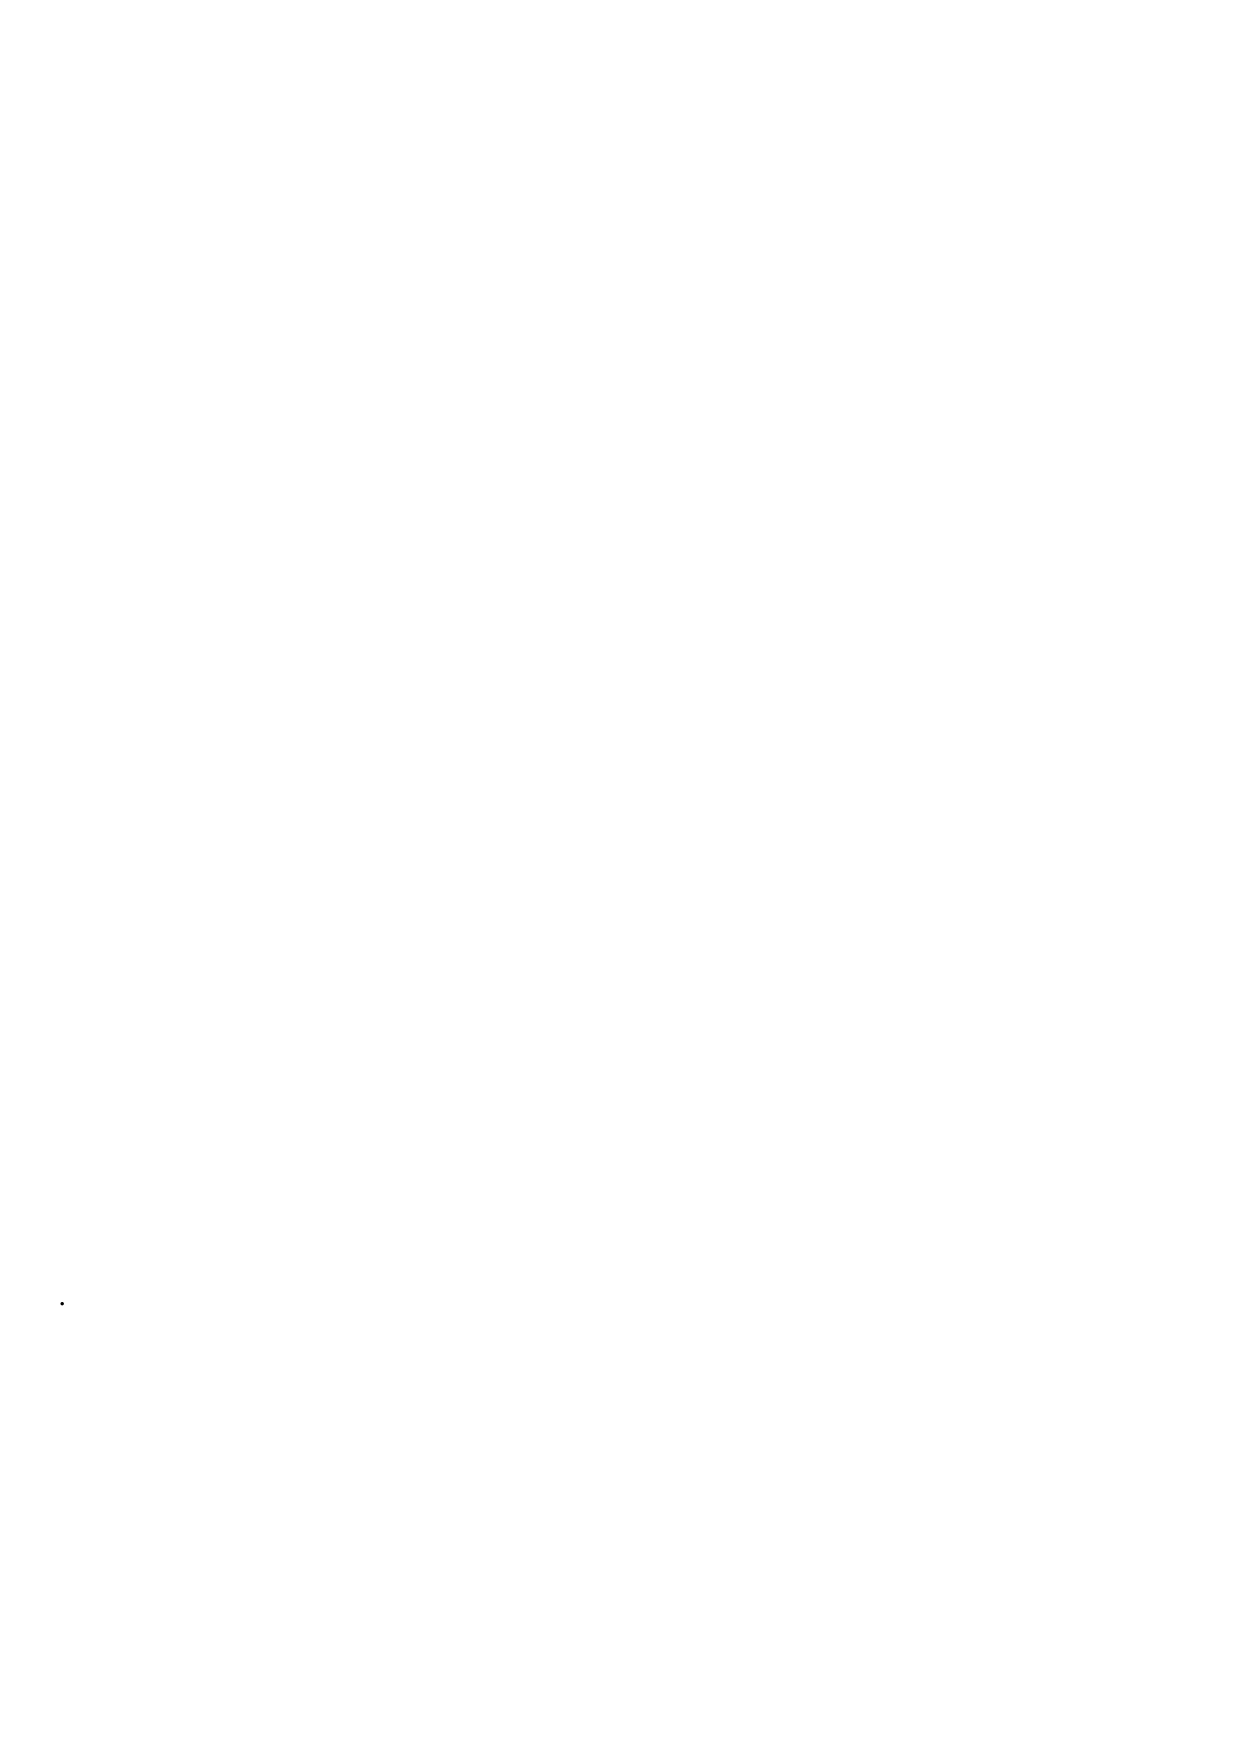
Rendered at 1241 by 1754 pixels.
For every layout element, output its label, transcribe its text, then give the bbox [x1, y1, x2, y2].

text . [59, 1278, 1181, 1312]
